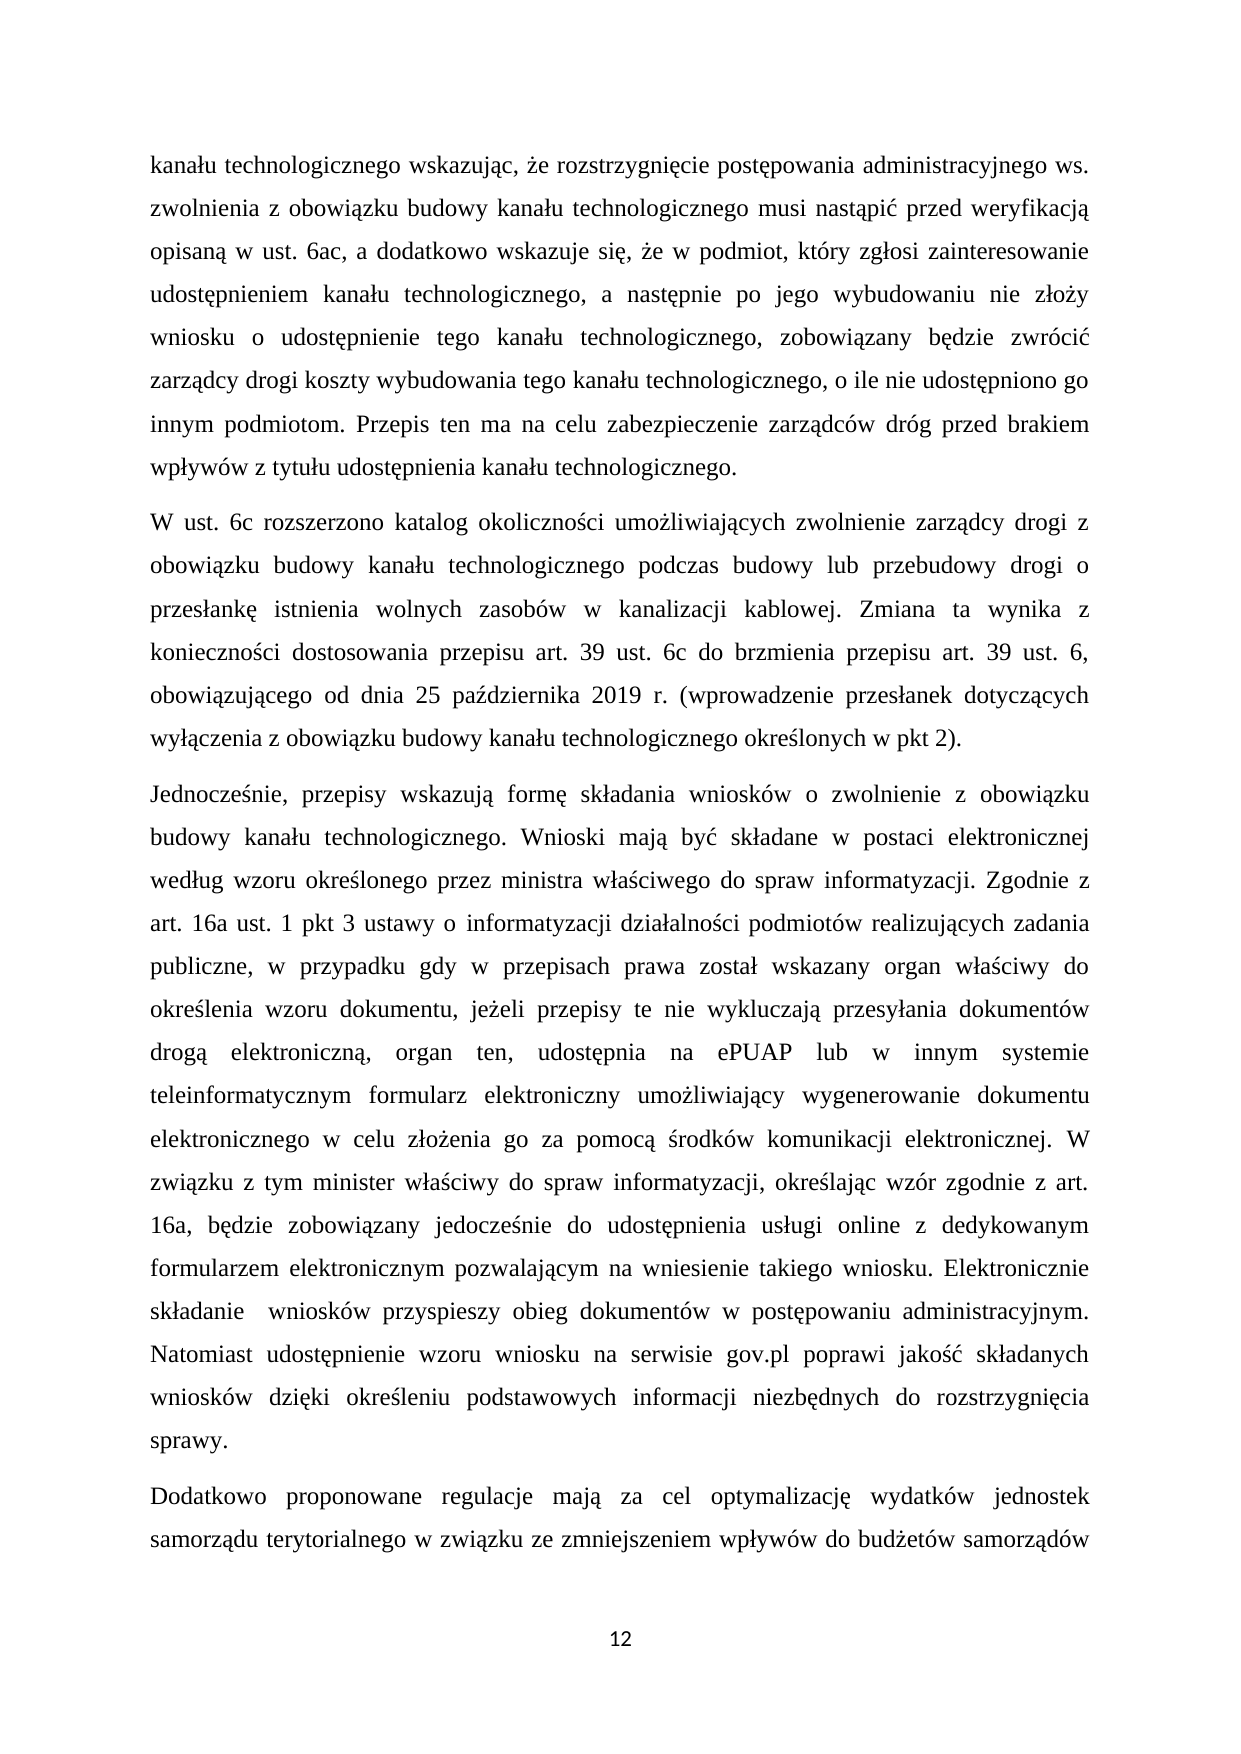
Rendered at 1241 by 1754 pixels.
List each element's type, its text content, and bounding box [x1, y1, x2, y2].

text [150, 1481, 1090, 1553]
text Jednocześnie, przepisy wskazują formę składania wniosków o zwolnienie z obowiązku budowy kanału technologicznego. Wnioski mają być składane w postaci elektronicznej według wzoru określonego przez ministra właściwego do spraw informatyzacji. Zgodnie z art. 16a ust. 1 pkt 3 ustawy o informatyzacji działalności podmiotów realizujących zadania publiczne, w przypadku gdy w przepisach prawa został wskazany organ właściwy do określenia wzoru dokumentu, jeżeli przepisy te nie wykluczają przesyłania dokumentów drogą elektroniczną, organ ten, udostępnia na ePUAP lub w innym systemie teleinformatycznym formularz elektroniczny umożliwiający wygenerowanie dokumentu elektronicznego w celu złożenia go za pomocą środków komunikacji elektronicznej. W związku z tym minister właściwy do spraw informatyzacji, określając wzór zgodnie z art. 16a, będzie zobowiązany jedocześnie do udostępnienia usługi online z dedykowanym formularzem elektronicznym pozwalającym na wniesienie takiego wniosku. Elektronicznie składanie wniosków przyspieszy obieg dokumentów w postępowaniu administracyjnym. Natomiast udostępnienie wzoru wniosku na serwisie gov.pl poprawi jakość składanych wniosków dzięki określeniu podstawowych informacji niezbędnych do rozstrzygnięcia sprawy. [150, 779, 1090, 1454]
text W ust. 6c rozszerzono katalog okoliczności umożliwiających zwolnienie zarządcy drogi z obowiązku budowy kanału technologicznego podczas budowy lub przebudowy drogi o przesłankę istnienia wolnych zasobów w kanalizacji kablowej. Zmiana ta wynika z konieczności dostosowania przepisu art. 39 ust. 6c do brzmienia przepisu art. 39 ust. 6, obowiązującego od dnia 25 października 2019 r. (wprowadzenie przesłanek dotyczących wyłączenia z obowiązku budowy kanału technologicznego określonych w pkt 2). [150, 507, 1090, 752]
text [150, 150, 1090, 481]
